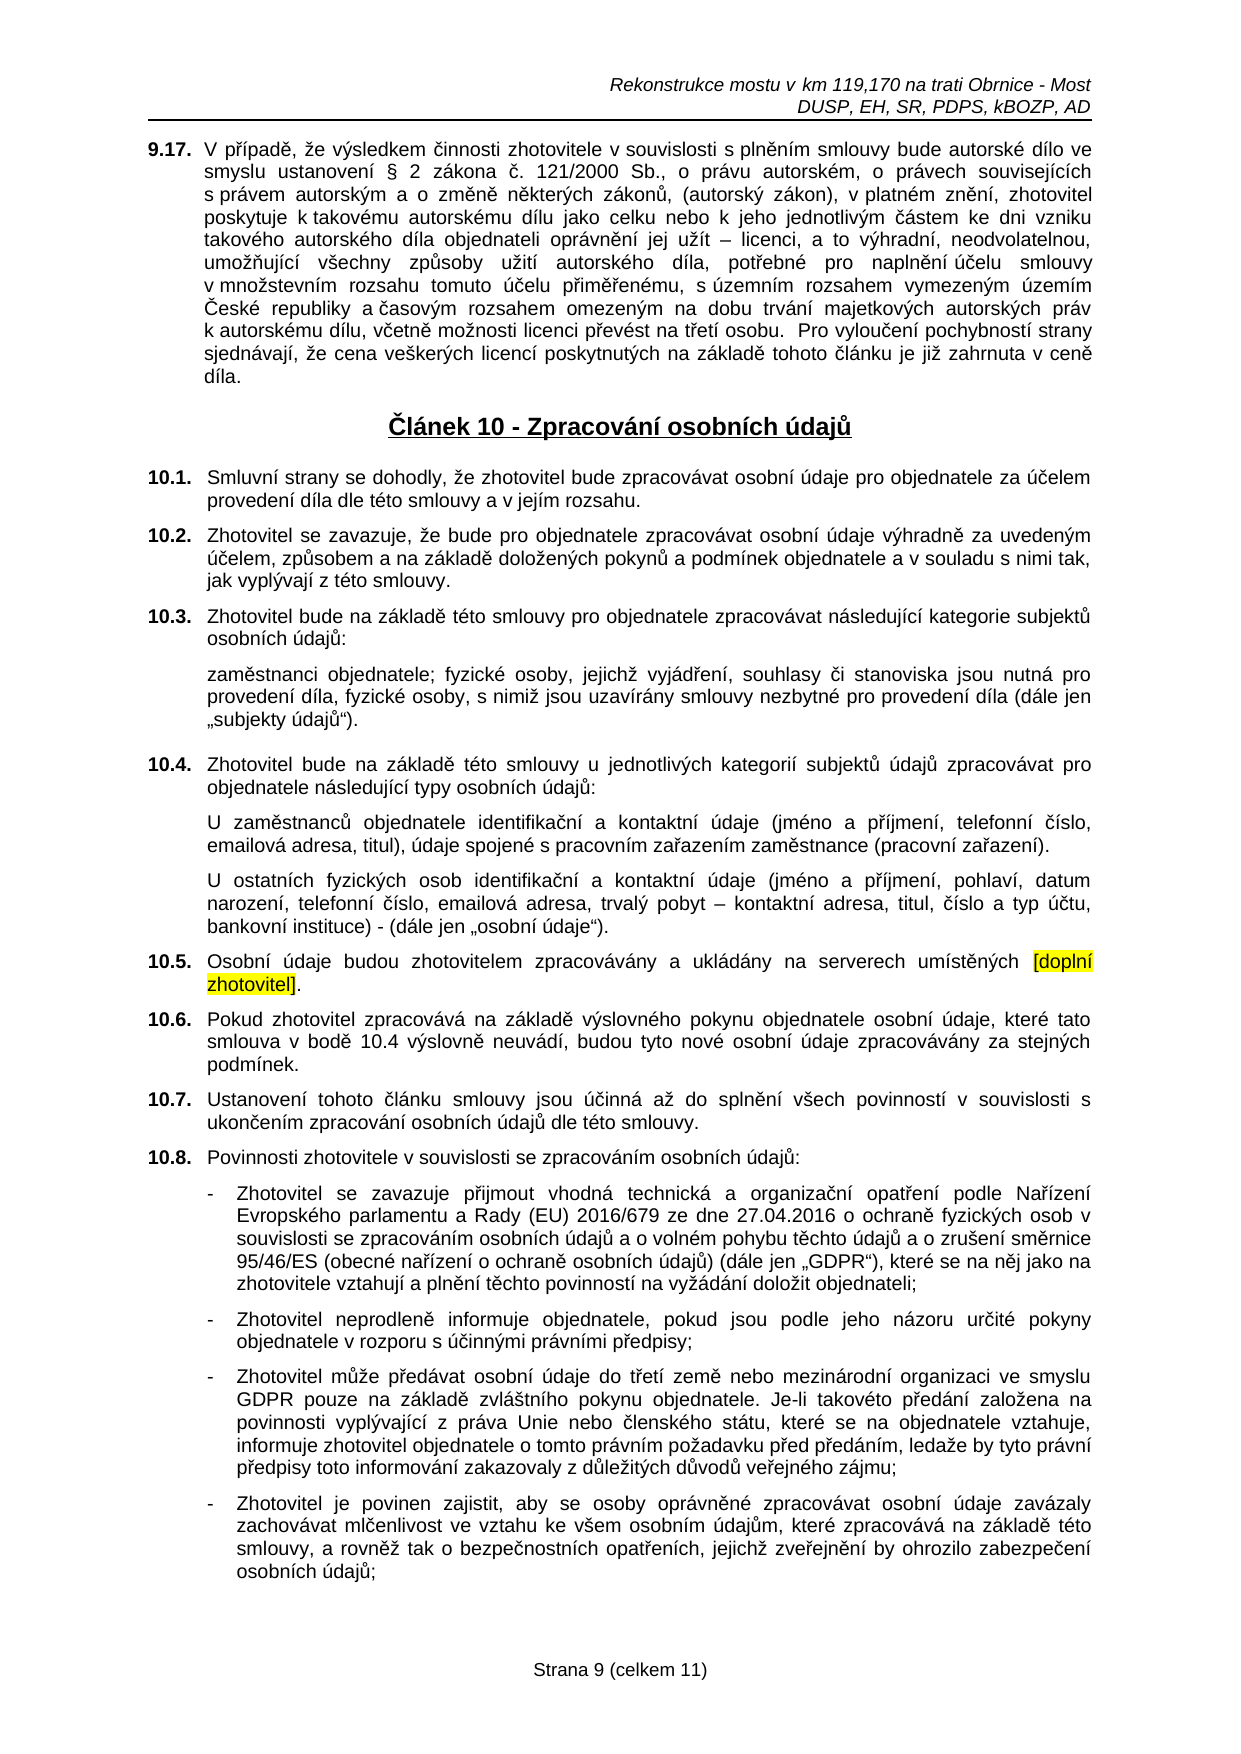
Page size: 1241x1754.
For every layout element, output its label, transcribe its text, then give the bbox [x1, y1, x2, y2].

text 10.3. Zhotovitel bude na základě této smlouvy pro objednatele zpracovávat následující kategorie subjektů osobních údajů: [148, 604, 1092, 650]
text - Zhotovitel se zavazuje přijmout vhodná technická a organizační opatření podle Nařízení Evropského parlamentu a Rady (EU) 2016/679 ze dne 27.04.2016 o ochraně fyzických osob v souvislosti se zpracováním osobních údajů a o volném pohybu těchto údajů a o zrušení směrnice 95/46/ES (obecné nařízení o ochraně osobních údajů) (dále jen „GDPR“), které se na něj jako na zhotovitele vztahují a plnění těchto povinností na vyžádání doložit objednateli; [207, 1181, 1092, 1295]
text zaměstnanci objednatele; fyzické osoby, jejichž vyjádření, souhlasy či stanoviska jsou nutná pro provedení díla, fyzické osoby, s nimiž jsou uzavírány smlouvy nezbytné pro provedení díla (dále jen „subjekty údajů“). [207, 662, 1092, 731]
text 10.4. Zhotovitel bude na základě této smlouvy u jednotlivých kategorií subjektů údajů zpracovávat pro objednatele následující typy osobních údajů: [148, 753, 1092, 799]
text 10.2. Zhotovitel se zavazuje, že bude pro objednatele zpracovávat osobní údaje výhradně za uvedeným účelem, způsobem a na základě doložených pokynů a podmínek objednatele a v souladu s nimi tak, jak vyplývají z této smlouvy. [148, 524, 1092, 592]
text - Zhotovitel je povinen zajistit, aby se osoby oprávněné zpracovávat osobní údaje zavázaly zachovávat mlčenlivost ve vztahu ke všem osobním údajům, které zpracovává na základě této smlouvy, a rovněž tak o bezpečnostních opatřeních, jejichž zveřejnění by ohrozilo zabezpečení osobních údajů; [207, 1491, 1092, 1582]
text 9.17. V případě, že výsledkem činnosti zhotovitele v souvislosti s plněním smlouvy bude autorské dílo ve smyslu ustanovení § 2 zákona č. 121/2000 Sb., o právu autorském, o právech souvisejících s právem autorským a o změně některých zákonů, (autorský zákon), v platném znění, zhotovitel poskytuje k takovému autorskému dílu jako celku nebo k jeho jednotlivým částem ke dni vzniku takového autorského díla objednateli oprávnění jej užít – licenci, a to výhradní, neodvolatelnou, umožňující všechny způsoby užití autorského díla, potřebné pro naplnění účelu smlouvy v množstevním rozsahu tomuto účelu přiměřenému, s územním rozsahem vymezeným územím České republiky a časovým rozsahem omezeným na dobu trvání majetkových autorských práv k autorskému dílu, včetně možnosti licenci převést na třetí osobu. Pro vyloučení pochybností strany sjednávají, že cena veškerých licencí poskytnutých na základě tohoto článku je již zahrnuta v ceně díla. [148, 137, 1092, 387]
text U zaměstnanců objednatele identifikační a kontaktní údaje (jméno a příjmení, telefonní číslo, emailová adresa, titul), údaje spojené s pracovním zařazením zaměstnance (pracovní zařazení). [207, 811, 1092, 857]
text 10.5. Osobní údaje budou zhotovitelem zpracovávány a ukládány na serverech umístěných [doplní zhotovitel]. [148, 950, 1092, 995]
text 10.8. Povinnosti zhotovitele v souvislosti se zpracováním osobních údajů: [148, 1146, 1092, 1169]
text 10.1. Smluvní strany se dohodly, že zhotovitel bude zpracovávat osobní údaje pro objednatele za účelem provedení díla dle této smlouvy a v jejím rozsahu. [148, 466, 1092, 511]
text U ostatních fyzických osob identifikační a kontaktní údaje (jméno a příjmení, pohlaví, datum narození, telefonní číslo, emailová adresa, trvalý pobyt – kontaktní adresa, titul, číslo a typ účtu, bankovní instituce) - (dále jen „osobní údaje“). [207, 869, 1092, 937]
subtitle Článek 10 - Zpracování osobních údajů [148, 412, 1092, 441]
text 10.7. Ustanovení tohoto článku smlouvy jsou účinná až do splnění všech povinností v souvislosti s ukončením zpracování osobních údajů dle této smlouvy. [148, 1088, 1092, 1134]
text - Zhotovitel může předávat osobní údaje do třetí země nebo mezinárodní organizaci ve smyslu GDPR pouze na základě zvláštního pokynu objednatele. Je-li takovéto předání založena na povinnosti vyplývající z práva Unie nebo členského státu, které se na objednatele vztahuje, informuje zhotovitel objednatele o tomto právním požadavku před předáním, ledaže by tyto právní předpisy toto informování zakazovaly z důležitých důvodů veřejného zájmu; [207, 1365, 1092, 1479]
text - Zhotovitel neprodleně informuje objednatele, pokud jsou podle jeho názoru určité pokyny objednatele v rozporu s účinnými právními předpisy; [207, 1307, 1092, 1353]
text 10.6. Pokud zhotovitel zpracovává na základě výslovného pokynu objednatele osobní údaje, které tato smlouva v bodě 10.4 výslovně neuvádí, budou tyto nové osobní údaje zpracovávány za stejných podmínek. [148, 1008, 1092, 1076]
